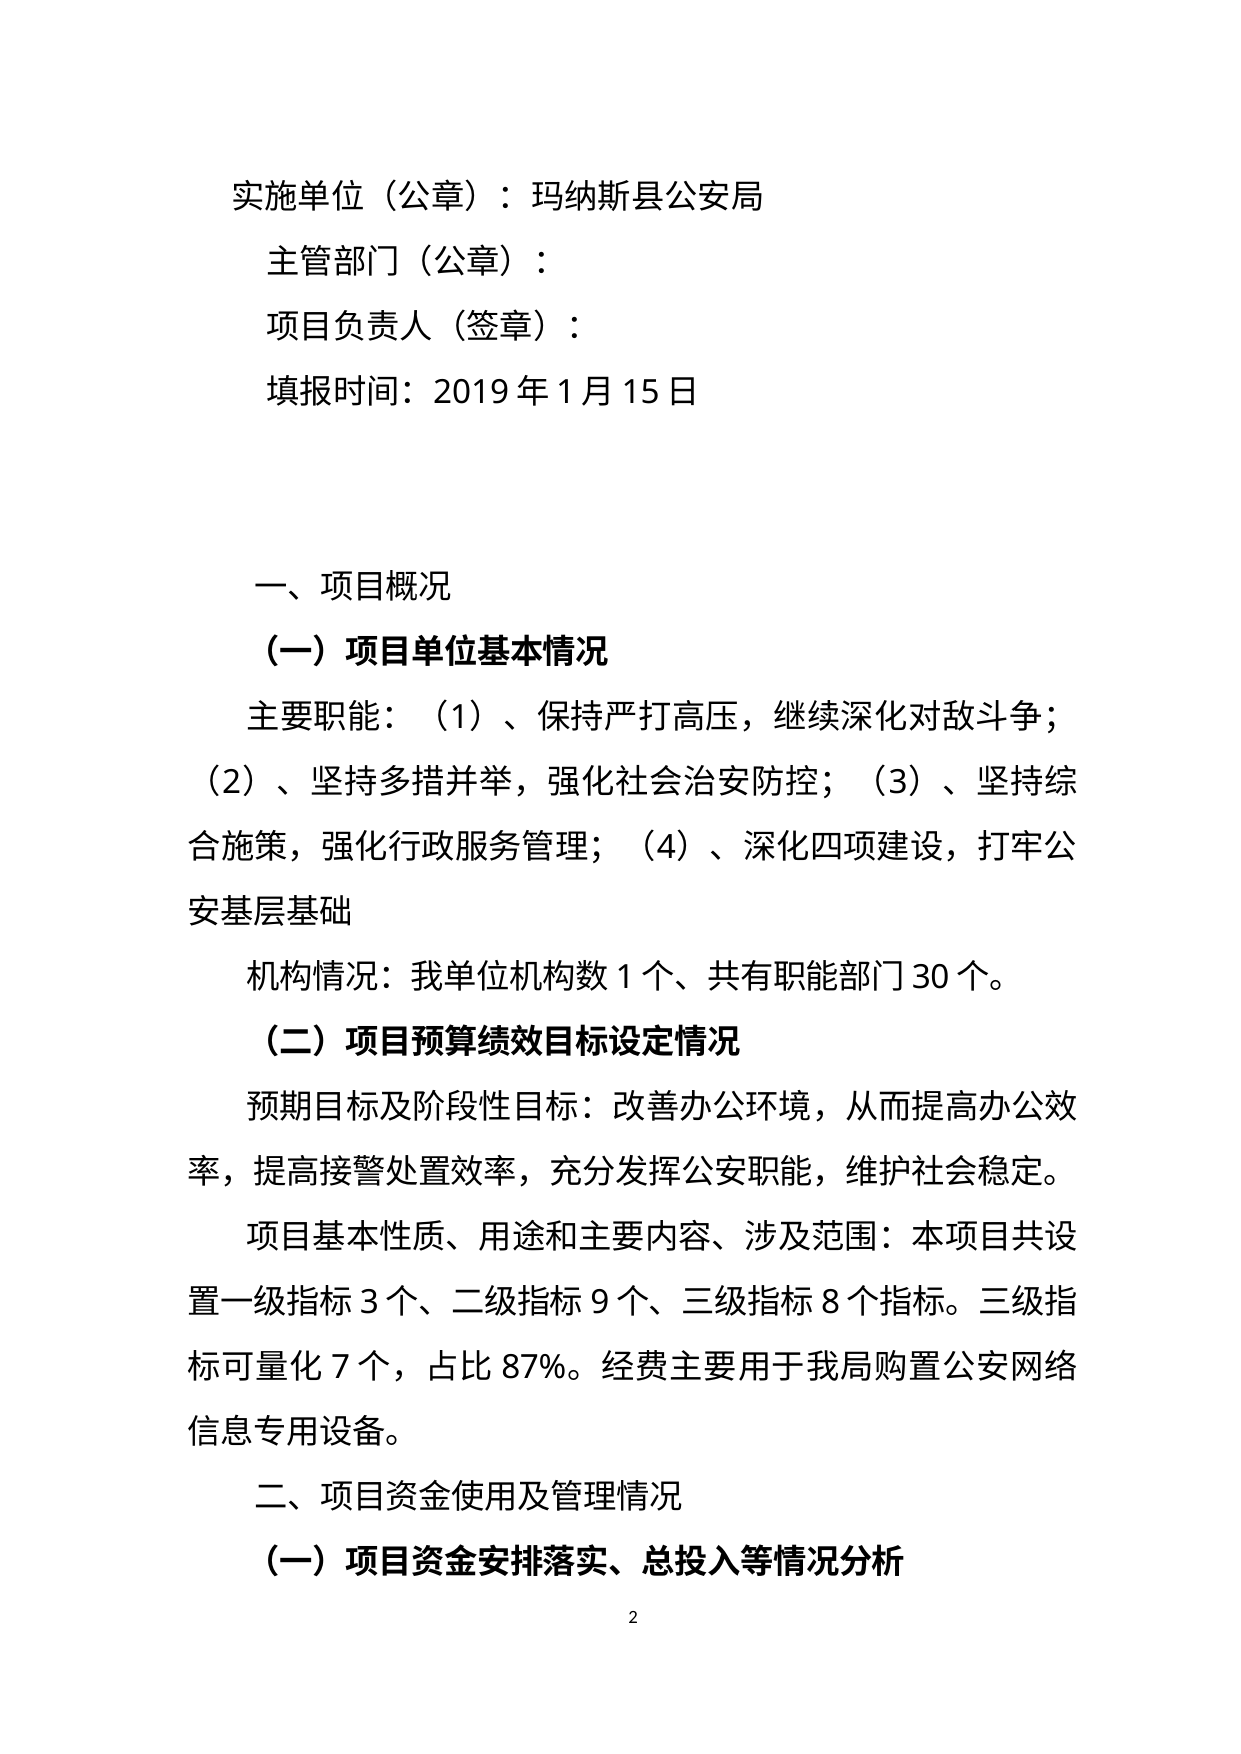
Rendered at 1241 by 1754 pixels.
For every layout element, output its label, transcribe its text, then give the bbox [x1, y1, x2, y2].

text 机构情况：我单位机构数1个、共有职能部门30个。 [187, 942, 1078, 1007]
text 项目基本性质、用途和主要内容、涉及范围：本项目共设置一级指标3个、二级指标9个、三级指标8个指标。三级指标可量化7个，占比87%。经费主要用于我局购置公安网络信息专用设备。 [187, 1202, 1078, 1462]
text 一、项目概况 [187, 552, 1078, 617]
text 实施单位（公章）：玛纳斯县公安局 [187, 162, 1078, 227]
text （二）项目预算绩效目标设定情况 [187, 1007, 1078, 1072]
text 预期目标及阶段性目标：改善办公环境，从而提高办公效率，提高接警处置效率，充分发挥公安职能，维护社会稳定。 [187, 1072, 1078, 1202]
text 项目负责人（签章）： [187, 292, 1078, 357]
text 主管部门（公章）： [187, 227, 1078, 292]
text 二、项目资金使用及管理情况 [187, 1462, 1078, 1527]
text 主要职能：（1）、保持严打高压，继续深化对敌斗争；（2）、坚持多措并举，强化社会治安防控；（3）、坚持综合施策，强化行政服务管理；（4）、深化四项建设，打牢公安基层基础 [187, 682, 1078, 942]
text （一）项目单位基本情况 [187, 617, 1078, 682]
text 填报时间：2019年1月15日 [187, 357, 1078, 422]
text （一）项目资金安排落实、总投入等情况分析 [187, 1527, 1078, 1592]
